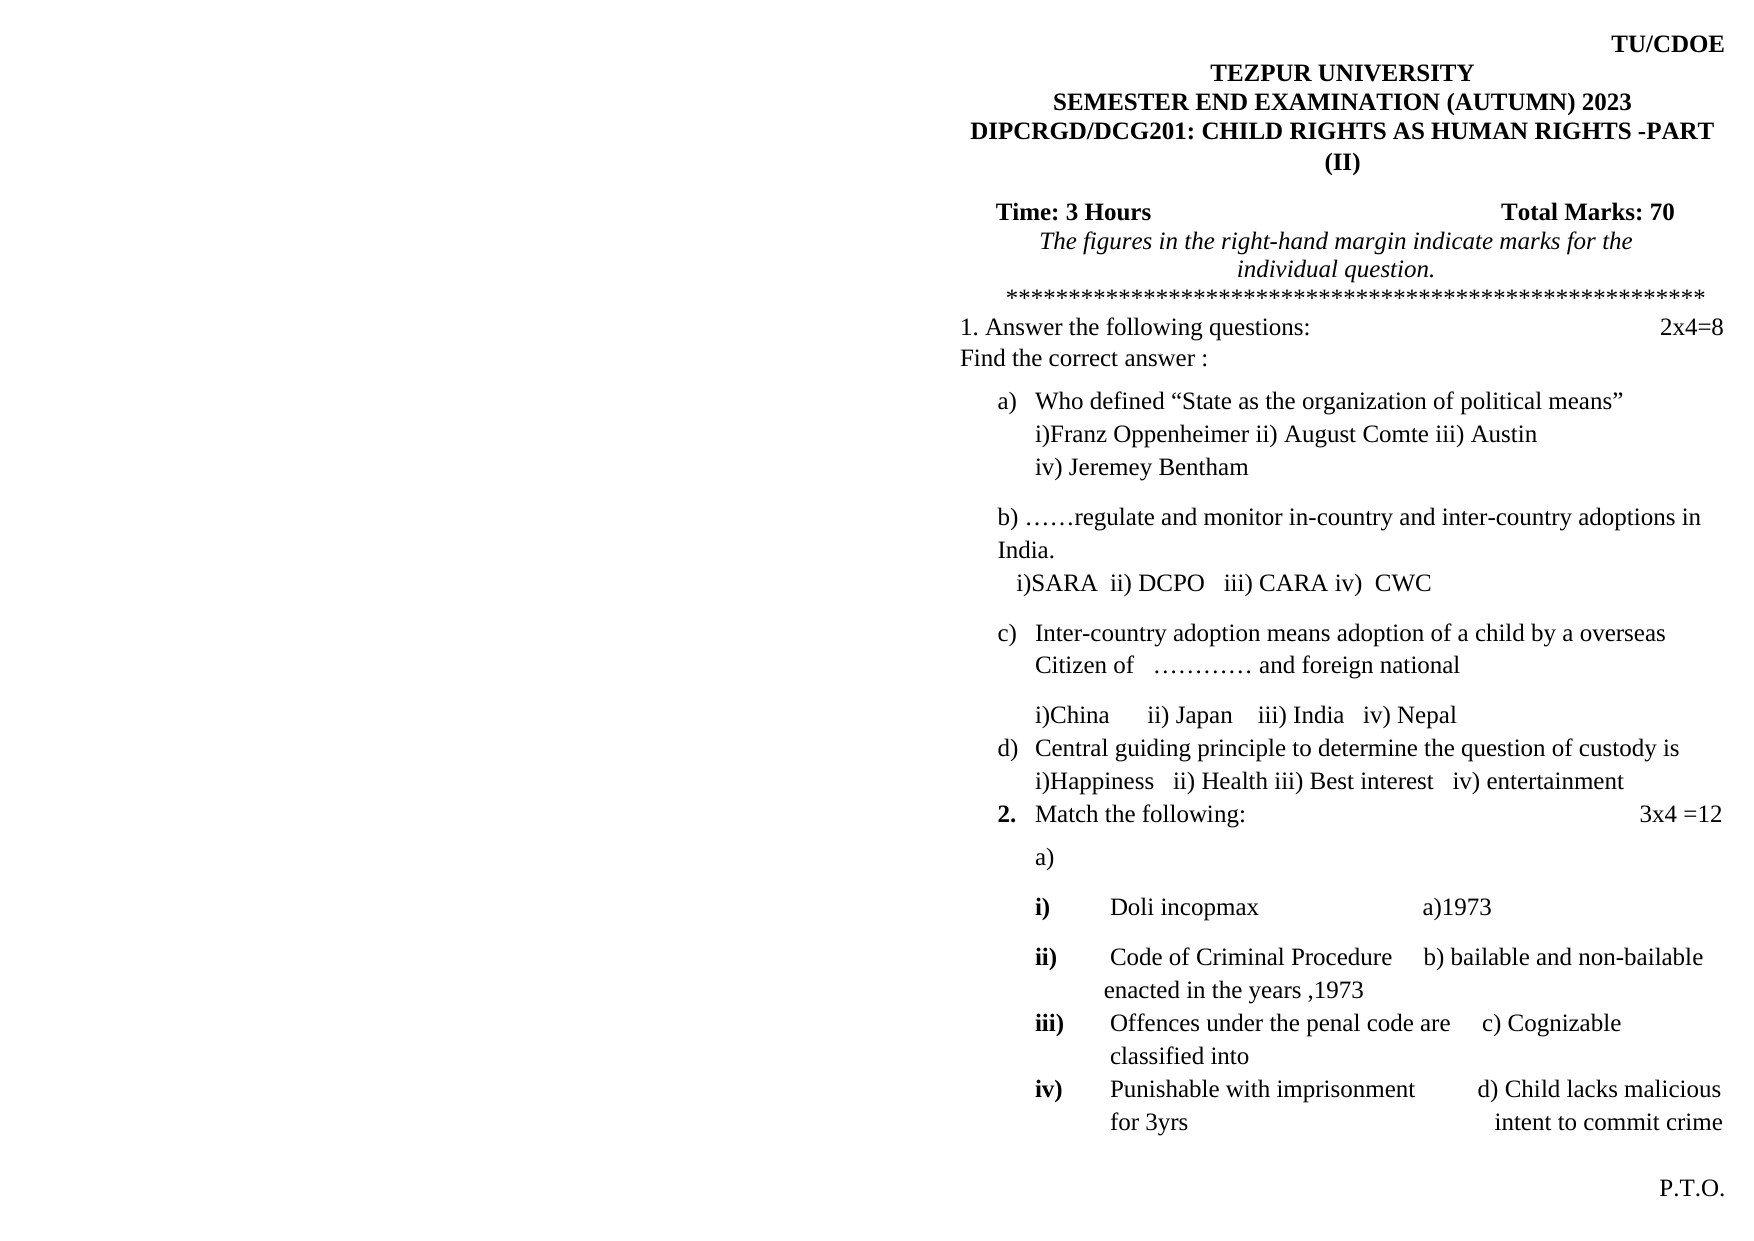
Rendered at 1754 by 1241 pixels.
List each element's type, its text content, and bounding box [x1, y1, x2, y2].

list Match the following: 3x4 =12 [997, 799, 1725, 828]
text Find the correct answer : [960, 343, 1725, 372]
list Inter-country adoption means adoption of a child by a overseas Citizen of ………… and foreign national [997, 618, 1725, 679]
list Doli incopmax a)1973 [1035, 892, 1725, 921]
text Time: 3 Hours Total Marks: 70 [989, 197, 1725, 226]
text P.T.O. [1035, 1173, 1725, 1202]
text The figures in the right-hand margin indicate marks for the individual question. [989, 226, 1682, 283]
text TEZPUR UNIVERSITY [960, 58, 1725, 87]
text b) ……regulate and monitor in-country and inter-country adoptions in India. [997, 502, 1725, 564]
list Code of Criminal Procedure b) bailable and non-bailable [1035, 942, 1725, 971]
list i)Franz Oppenheimer ii) August Comte iii) Austin [1035, 419, 1725, 448]
text i)China ii) Japan iii) India iv) Nepal [1035, 700, 1725, 729]
list iv) Jeremey Bentham [1035, 452, 1725, 481]
list Offences under the penal code are c) Cognizable [1035, 1008, 1725, 1037]
text i)SARA ii) DCPO iii) CARA iv) CWC [960, 568, 1725, 597]
list Central guiding principle to determine the question of custody is [997, 733, 1725, 762]
text a) [1035, 842, 1725, 871]
text i)Happiness ii) Health iii) Best interest iv) entertainment [1035, 766, 1725, 795]
list Punishable with imprisonment d) Child lacks malicious for 3yrs intent to commit crime [1035, 1074, 1725, 1136]
list Who defined “State as the organization of political means” [997, 386, 1725, 415]
text SEMESTER END EXAMINATION (AUTUMN) 2023 [960, 87, 1725, 116]
text classified into [1110, 1041, 1725, 1070]
text ******************************************************** [989, 283, 1719, 312]
text 1. Answer the following questions: 2x4=8 [960, 312, 1725, 341]
text enacted in the years ,1973 [1035, 975, 1725, 1004]
text DIPCRGD/DCG201: CHILD RIGHTS AS HUMAN RIGHTS -PART (II) [960, 116, 1725, 176]
text TU/CDOE [960, 29, 1725, 58]
